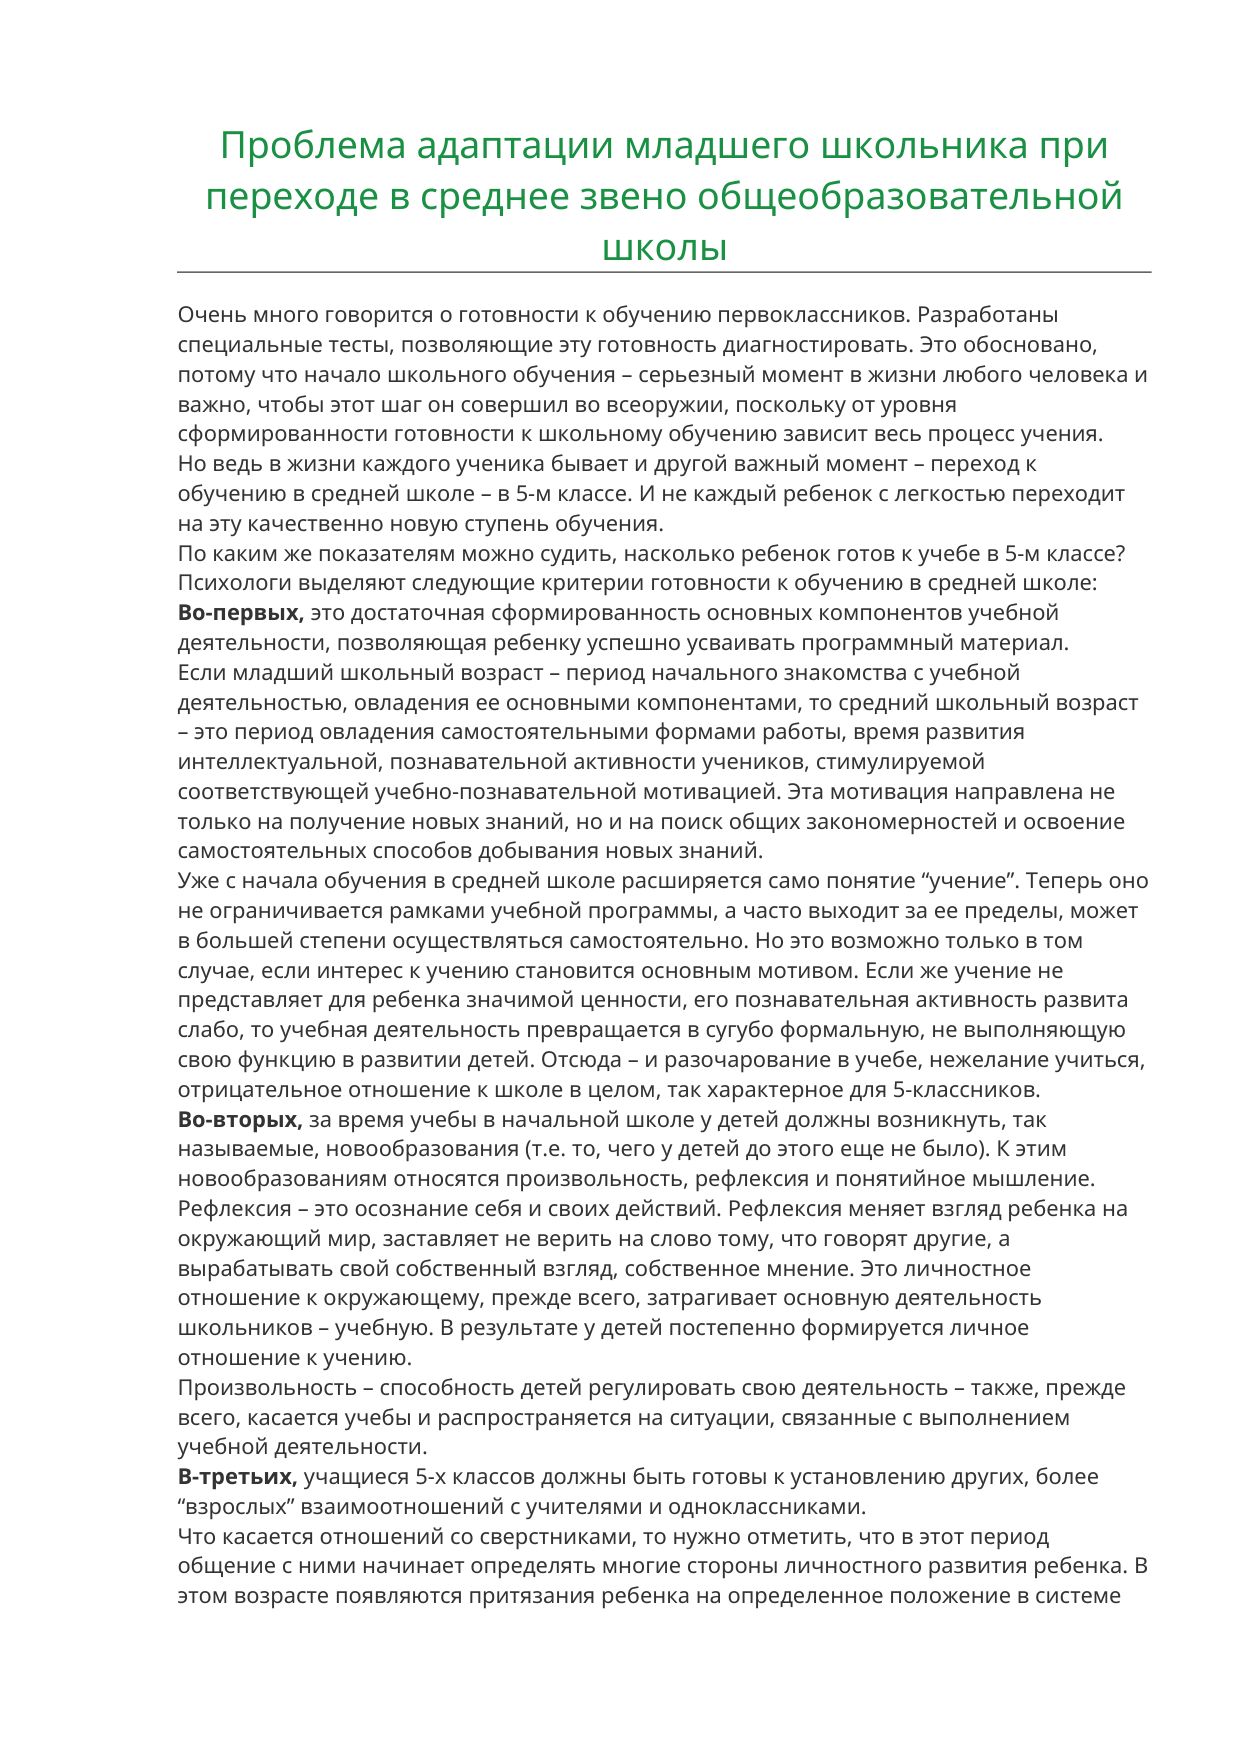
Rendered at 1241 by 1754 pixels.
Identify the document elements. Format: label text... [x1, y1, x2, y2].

text По каким же показателям можно судить, насколько ребенок готов к учебе в 5-м классе? [177, 538, 1152, 567]
text Очень много говорится о готовности к обучению первоклассников. Разработаны специальные тесты, позволяющие эту готовность диагностировать. Это обосновано, потому что начало школьного обучения – серьезный момент в жизни любого человека и важно, чтобы этот шаг он совершил во всеоружии, поскольку от уровня сформированности готовности к школьному обучению зависит весь процесс учения. [177, 299, 1152, 448]
text В-третьих, учащиеся 5-х классов должны быть готовы к установлению других, более “взрослых” взаимоотношений с учителями и одноклассниками. [177, 1461, 1152, 1521]
text Уже с начала обучения в средней школе расширяется само понятие “учение”. Теперь оно не ограничивается рамками учебной программы, а часто выходит за ее пределы, может в большей степени осуществляться самостоятельно. Но это возможно только в том случае, если интерес к учению становится основным мотивом. Если же учение не представляет для ребенка значимой ценности, его познавательная активность развита слабо, то учебная деятельность превращается в сугубо формальную, не выполняющую свою функцию в развитии детей. Отсюда – и разочарование в учебе, нежелание учиться, отрицательное отношение к школе в целом, так характерное для 5-классников. [177, 865, 1152, 1104]
text Во-вторых, за время учебы в начальной школе у детей должны возникнуть, так называемые, новообразования (т.е. то, чего у детей до этого еще не было). К этим новообразованиям относятся произвольность, рефлексия и понятийное мышление. [177, 1104, 1152, 1193]
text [177, 1521, 1152, 1610]
text Во-первых, это достаточная сформированность основных компонентов учебной деятельности, позволяющая ребенку успешно усваивать программный материал. [177, 597, 1152, 657]
text Произвольность – способность детей регулировать свою деятельность – также, прежде всего, касается учебы и распространяется на ситуации, связанные с выполнением учебной деятельности. [177, 1372, 1152, 1461]
text Проблема адаптации младшего школьника при переходе в среднее звено общеобразовательной школы [177, 118, 1152, 271]
text Психологи выделяют следующие критерии готовности к обучению в средней школе: [177, 567, 1152, 597]
text Рефлексия – это осознание себя и своих действий. Рефлексия меняет взгляд ребенка на окружающий мир, заставляет не верить на слово тому, что говорят другие, а вырабатывать свой собственный взгляд, собственное мнение. Это личностное отношение к окружающему, прежде всего, затрагивает основную деятельность школьников – учебную. В результате у детей постепенно формируется личное отношение к учению. [177, 1193, 1152, 1372]
text Но ведь в жизни каждого ученика бывает и другой важный момент – переход к обучению в средней школе – в 5-м классе. И не каждый ребенок с легкостью переходит на эту качественно новую ступень обучения. [177, 448, 1152, 538]
text Если младший школьный возраст – период начального знакомства с учебной деятельностью, овладения ее основными компонентами, то средний школьный возраст – это период овладения самостоятельными формами работы, время развития интеллектуальной, познавательной активности учеников, стимулируемой соответствующей учебно-познавательной мотивацией. Эта мотивация направлена не только на получение новых знаний, но и на поиск общих закономерностей и освоение самостоятельных способов добывания новых знаний. [177, 657, 1152, 865]
